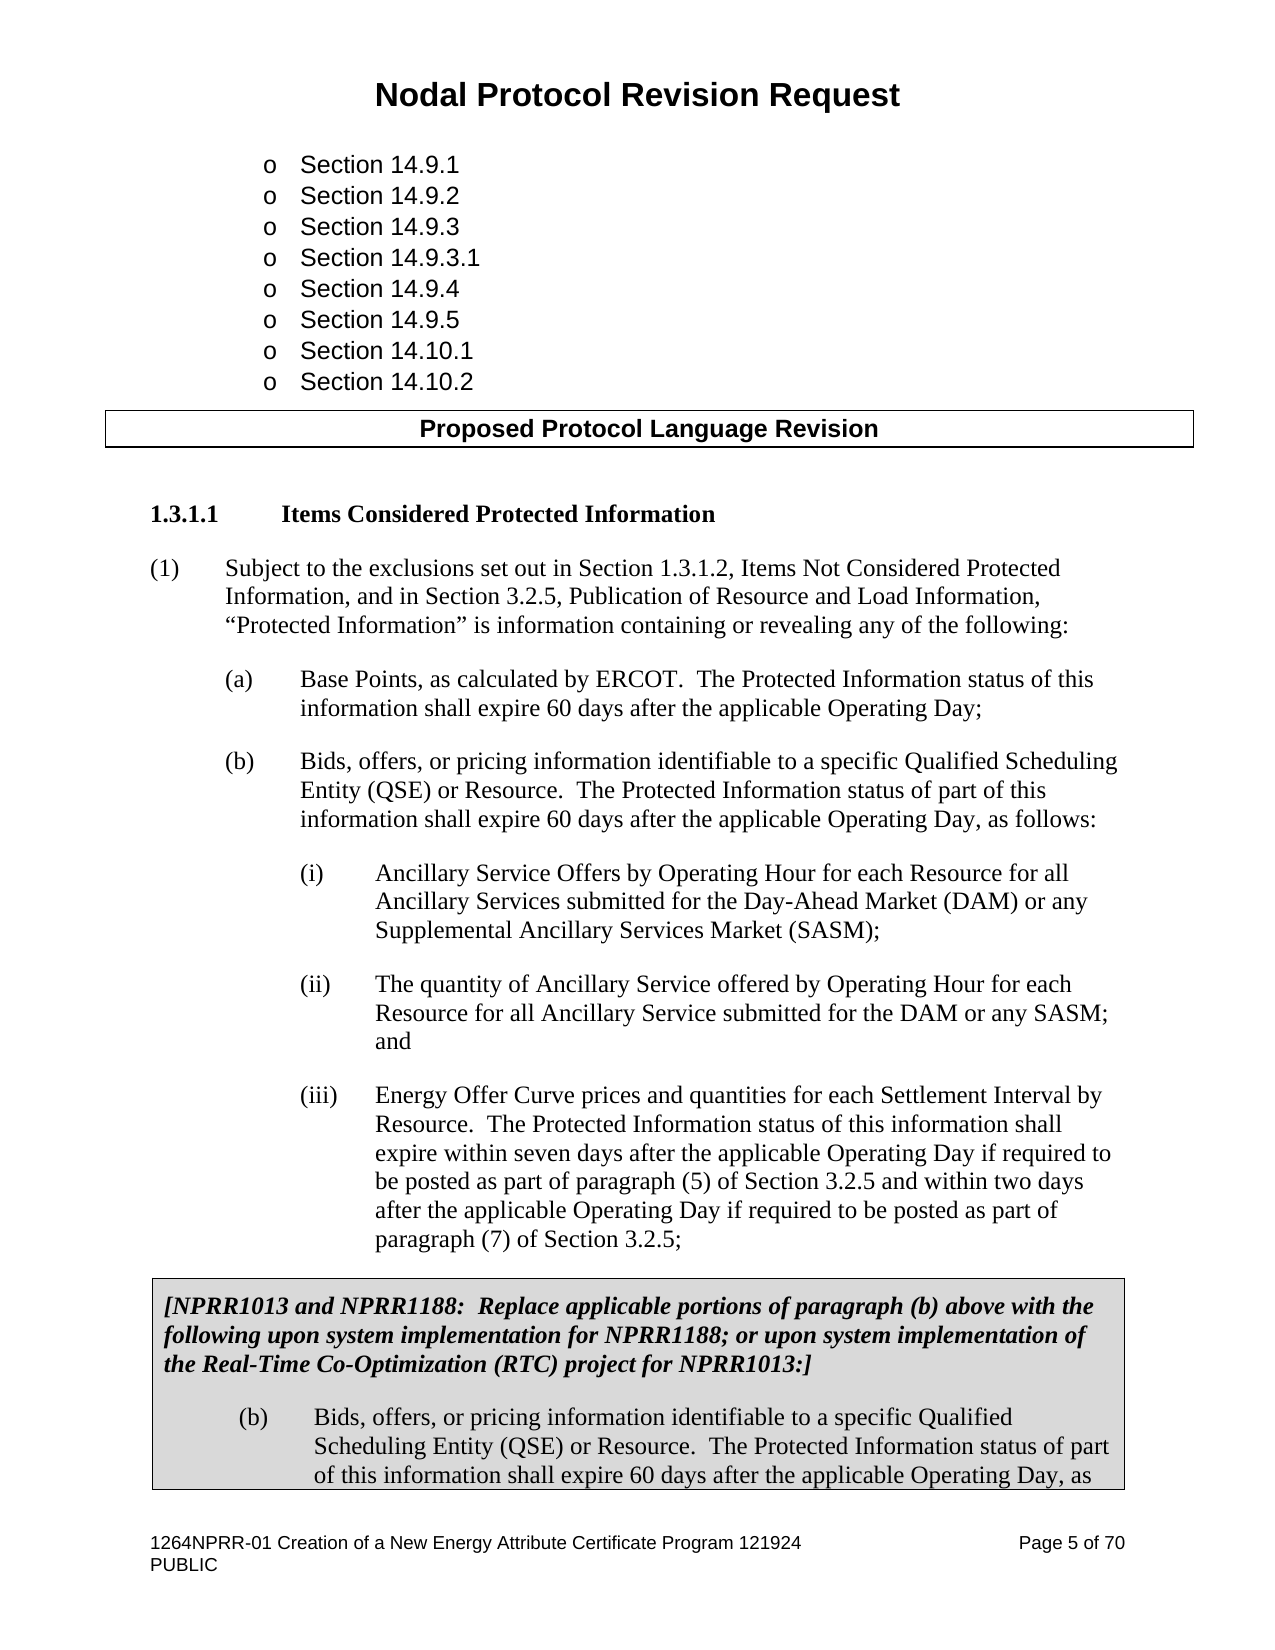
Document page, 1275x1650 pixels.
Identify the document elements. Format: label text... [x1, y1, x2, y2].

list Section 14.10.2 [262, 367, 1125, 397]
list (i) Ancillary Service Offers by Operating Hour for each Resource for all Ancillary Services submitted for the Day-Ahead Market (DAM) or any Supplemental Ancillary Services Market (SASM); [300, 858, 1125, 944]
table_header Proposed Protocol Language Revision [106, 411, 1193, 446]
list Section 14.9.1 [262, 150, 1125, 181]
list (a) Base Points, as calculated by ERCOT. The Protected Information status of this information shall expire 60 days after the applicable Operating Day; [225, 664, 1125, 721]
list Section 14.9.4 [262, 274, 1125, 305]
list (ii) The quantity of Ancillary Service offered by Operating Hour for each Resource for all Ancillary Service submitted for the DAM or any SASM; and [300, 969, 1125, 1055]
list Section 14.9.2 [262, 181, 1125, 212]
list Section 14.9.3.1 [262, 243, 1125, 274]
list Section 14.9.5 [262, 305, 1125, 336]
list (iii) Energy Offer Curve prices and quantities for each Settlement Interval by Resource. The Protected Information status of this information shall expire within seven days after the applicable Operating Day if required to be posted as part of paragraph (5) of Section 3.2.5 and within two days after the applicable Operating Day if required to be posted as part of paragraph (7) of Section 3.2.5; [300, 1080, 1125, 1253]
list Section 14.9.3 [262, 212, 1125, 243]
text (1) Subject to the exclusions set out in Section 1.3.1.2, Items Not Considered Protected Information, and in Section 3.2.5, Publication of Resource and Load Information, “Protected Information” is information containing or revealing any of the following: [150, 553, 1125, 639]
text 1.3.1.1 Items Considered Protected Information [150, 499, 1125, 528]
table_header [153, 1279, 1124, 1489]
list (b) Bids, offers, or pricing information identifiable to a specific Qualified Scheduling Entity (QSE) or Resource. The Protected Information status of part of this information shall expire 60 days after the applicable Operating Day, as follows: [225, 746, 1125, 833]
list Section 14.10.1 [262, 336, 1125, 367]
